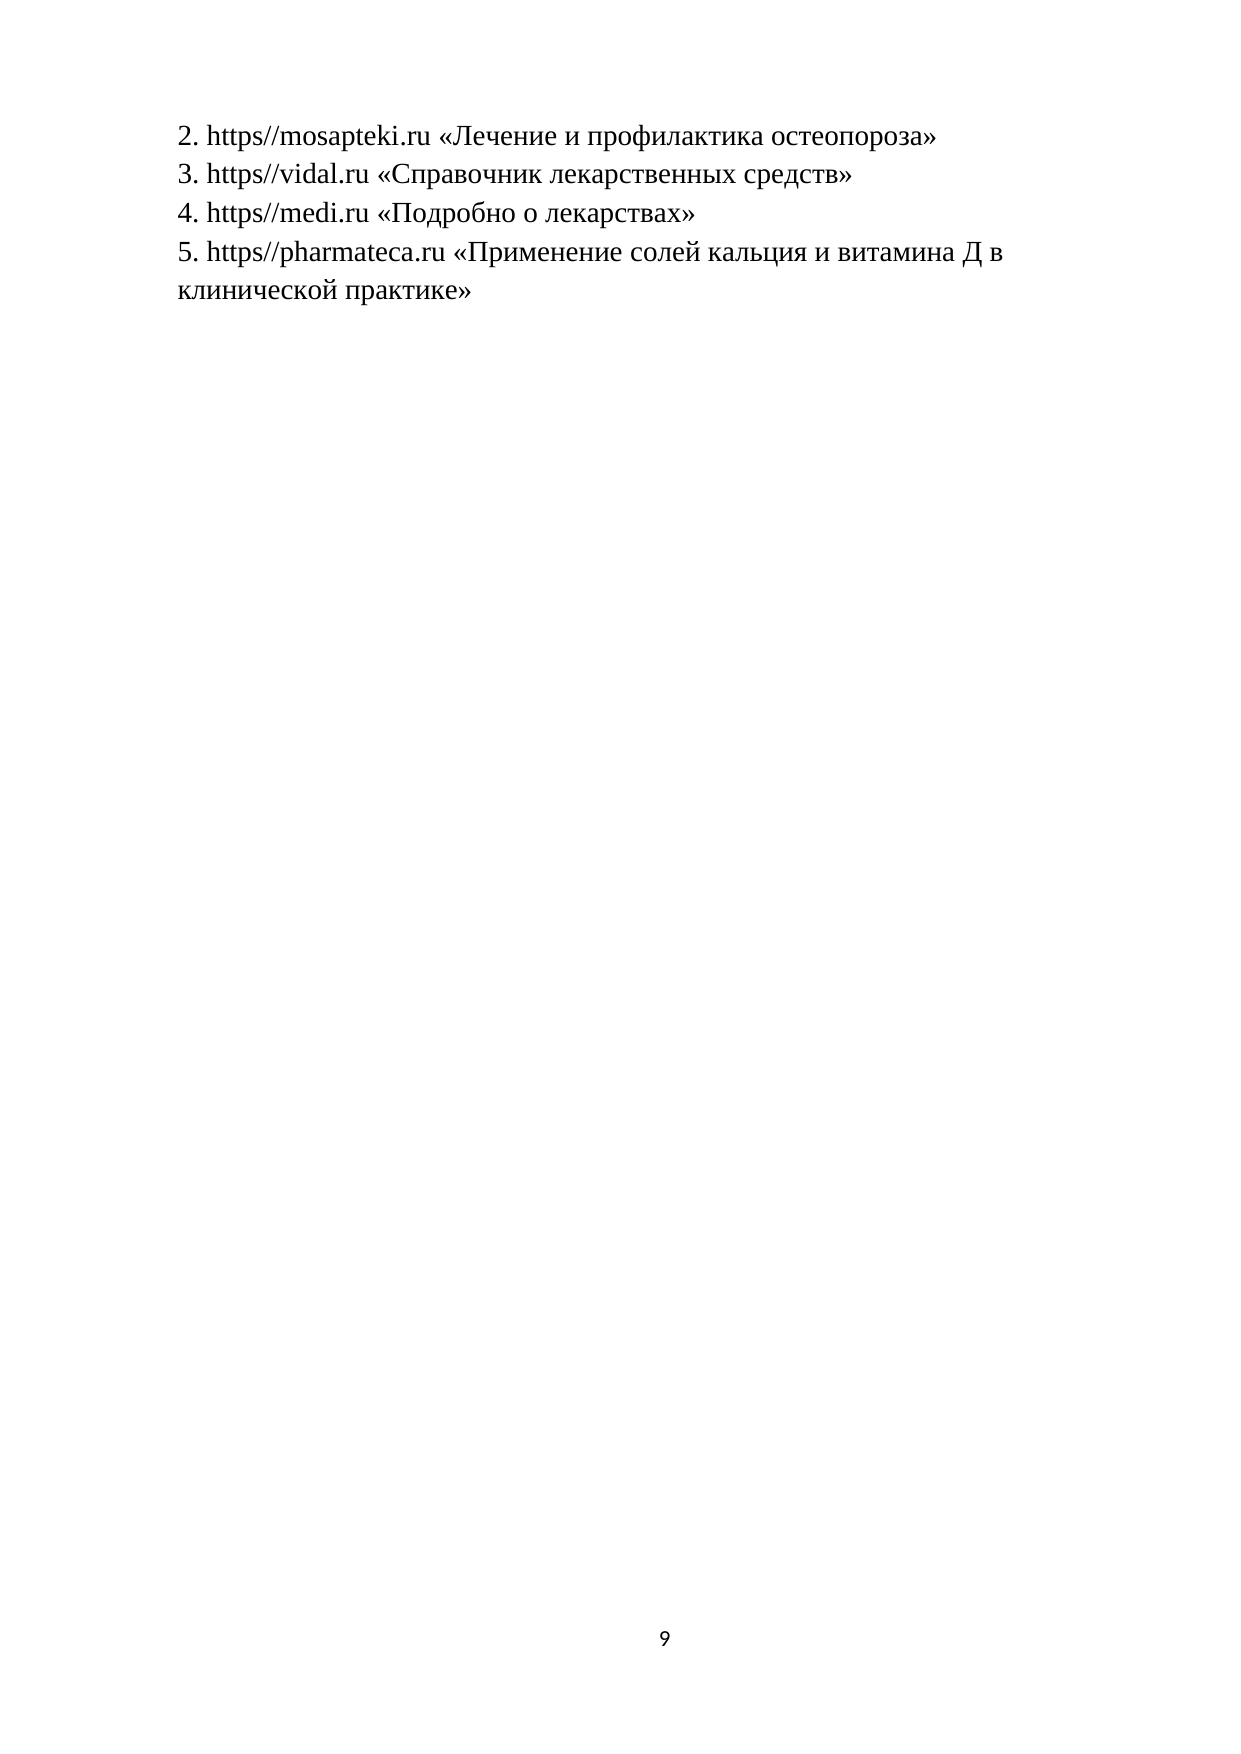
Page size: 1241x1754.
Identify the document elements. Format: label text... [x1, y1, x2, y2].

text 2. https//mosapteki.ru «Лечение и профилактика остеопороза» [177, 118, 1152, 152]
text 3. https//vidal.ru «Справочник лекарственных средств» [177, 157, 1152, 190]
text 5. https//pharmateca.ru «Применение солей кальция и витамина Д в клинической практике» [177, 234, 1152, 306]
text 4. https//medi.ru «Подробно о лекарствах» [177, 195, 1152, 229]
